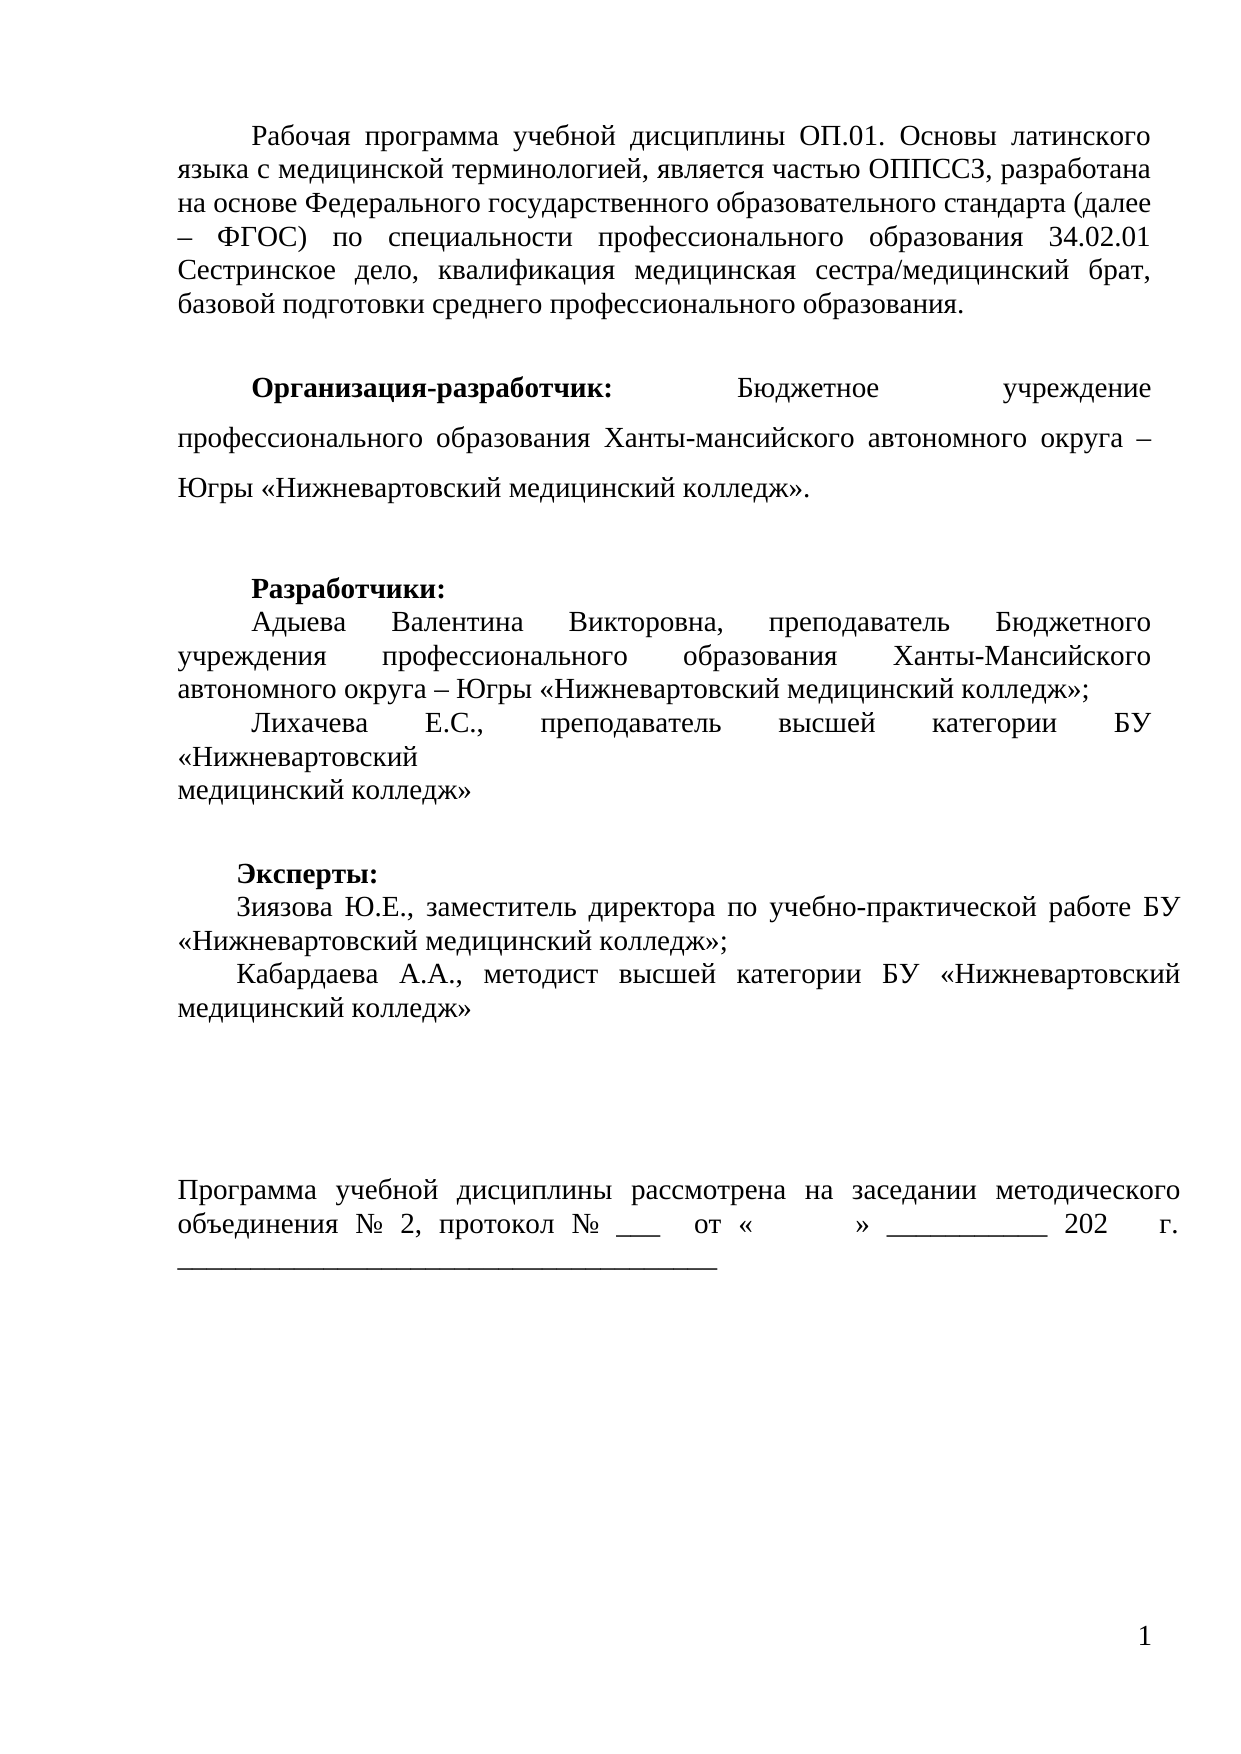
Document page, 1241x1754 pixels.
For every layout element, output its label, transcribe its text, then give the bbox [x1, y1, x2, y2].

text Кабардаева А.А., методист высшей категории БУ «Нижневартовский медицинский колледж» [177, 957, 1181, 1024]
text Разработчики: [177, 571, 1152, 604]
text Организация-разработчик: Бюджетное учреждение профессионального образования Ханты-мансийского автономного округа – Югры «Нижневартовский медицинский колледж». [177, 370, 1152, 504]
text Зиязова Ю.Е., заместитель директора по учебно-практической работе БУ «Нижневартовский медицинский колледж»; [177, 889, 1181, 957]
text Программа учебной дисциплины рассмотрена на заседании методического объединения № 2, протокол № ___ от « » ___________ 202 г. _____________________________________ [177, 1172, 1181, 1273]
text Адыева Валентина Викторовна, преподаватель Бюджетного учреждения профессионального образования Ханты-Мансийского автономного округа – Югры «Нижневартовский медицинский колледж»; [177, 604, 1152, 705]
text медицинский колледж» [177, 772, 1152, 806]
text Лихачева Е.С., преподаватель высшей категории БУ «Нижневартовский [177, 705, 1152, 772]
text Рабочая программа учебной дисциплины ОП.01. Основы латинского языка с медицинской терминологией, является частью ОППССЗ, разработана на основе Федерального государственного образовательного стандарта (далее – ФГОС) по специальности профессионального образования 34.02.01 Сестринское дело, квалификация медицинская сестра/медицинский брат, базовой подготовки среднего профессионального образования. [177, 118, 1152, 319]
text Эксперты: [177, 856, 1181, 889]
